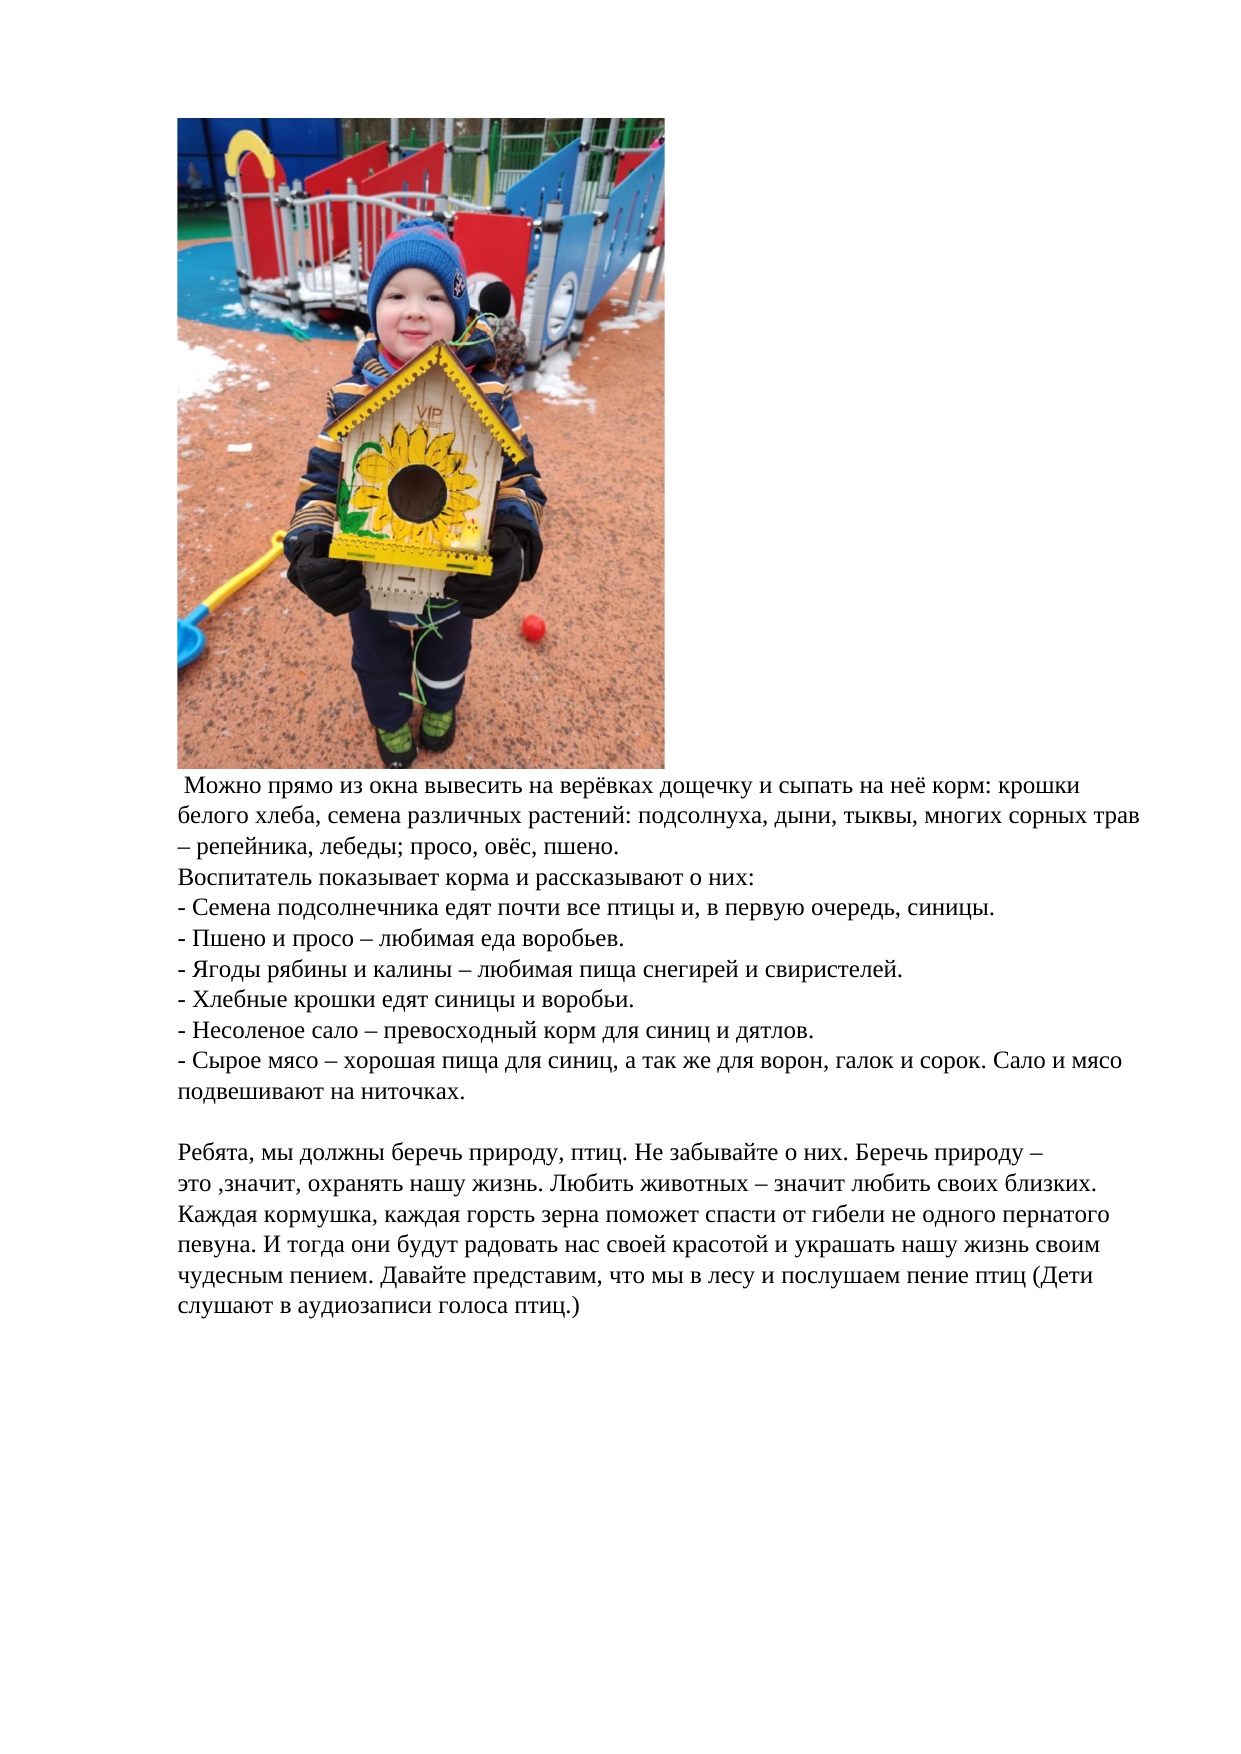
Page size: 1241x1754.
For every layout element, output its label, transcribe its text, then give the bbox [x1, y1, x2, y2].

picture [177, 118, 665, 769]
text - Сырое мясо – хорошая пища для синиц, а так же для ворон, галок и сорок. Сало и мясо подвешивают на ниточках. [177, 1044, 1152, 1105]
text - Ягоды рябины и калины – любимая пища снегирей и свиристелей. [177, 952, 1152, 982]
text - Несоленое сало – превосходный корм для синиц и дятлов. [177, 1013, 1152, 1044]
text - Семена подсолнечника едят почти все птицы и, в первую очередь, синицы. [177, 891, 1152, 921]
text Можно прямо из окна вывесить на верёвках дощечку и сыпать на неё корм: крошки белого хлеба, семена различных растений: подсолнуха, дыни, тыквы, многих сорных трав – репейника, лебеды; просо, овёс, пшено. [177, 768, 1152, 860]
text Воспитатель показывает корма и рассказывают о них: [177, 860, 1152, 891]
text Ребята, мы должны беречь природу, птиц. Не забывайте о них. Беречь природу – это ,значит, охранять нашу жизнь. Любить животных – значит любить своих близких. Каждая кормушка, каждая горсть зерна поможет спасти от гибели не одного пернатого певуна. И тогда они будут радовать нас своей красотой и украшать нашу жизнь своим чудесным пением. Давайте представим, что мы в лесу и послушаем пение птиц (Дети слушают в аудиозаписи голоса птиц.) [177, 1136, 1152, 1319]
text - Пшено и просо – любимая еда воробьев. [177, 921, 1152, 952]
text - Хлебные крошки едят синицы и воробьи. [177, 982, 1152, 1013]
